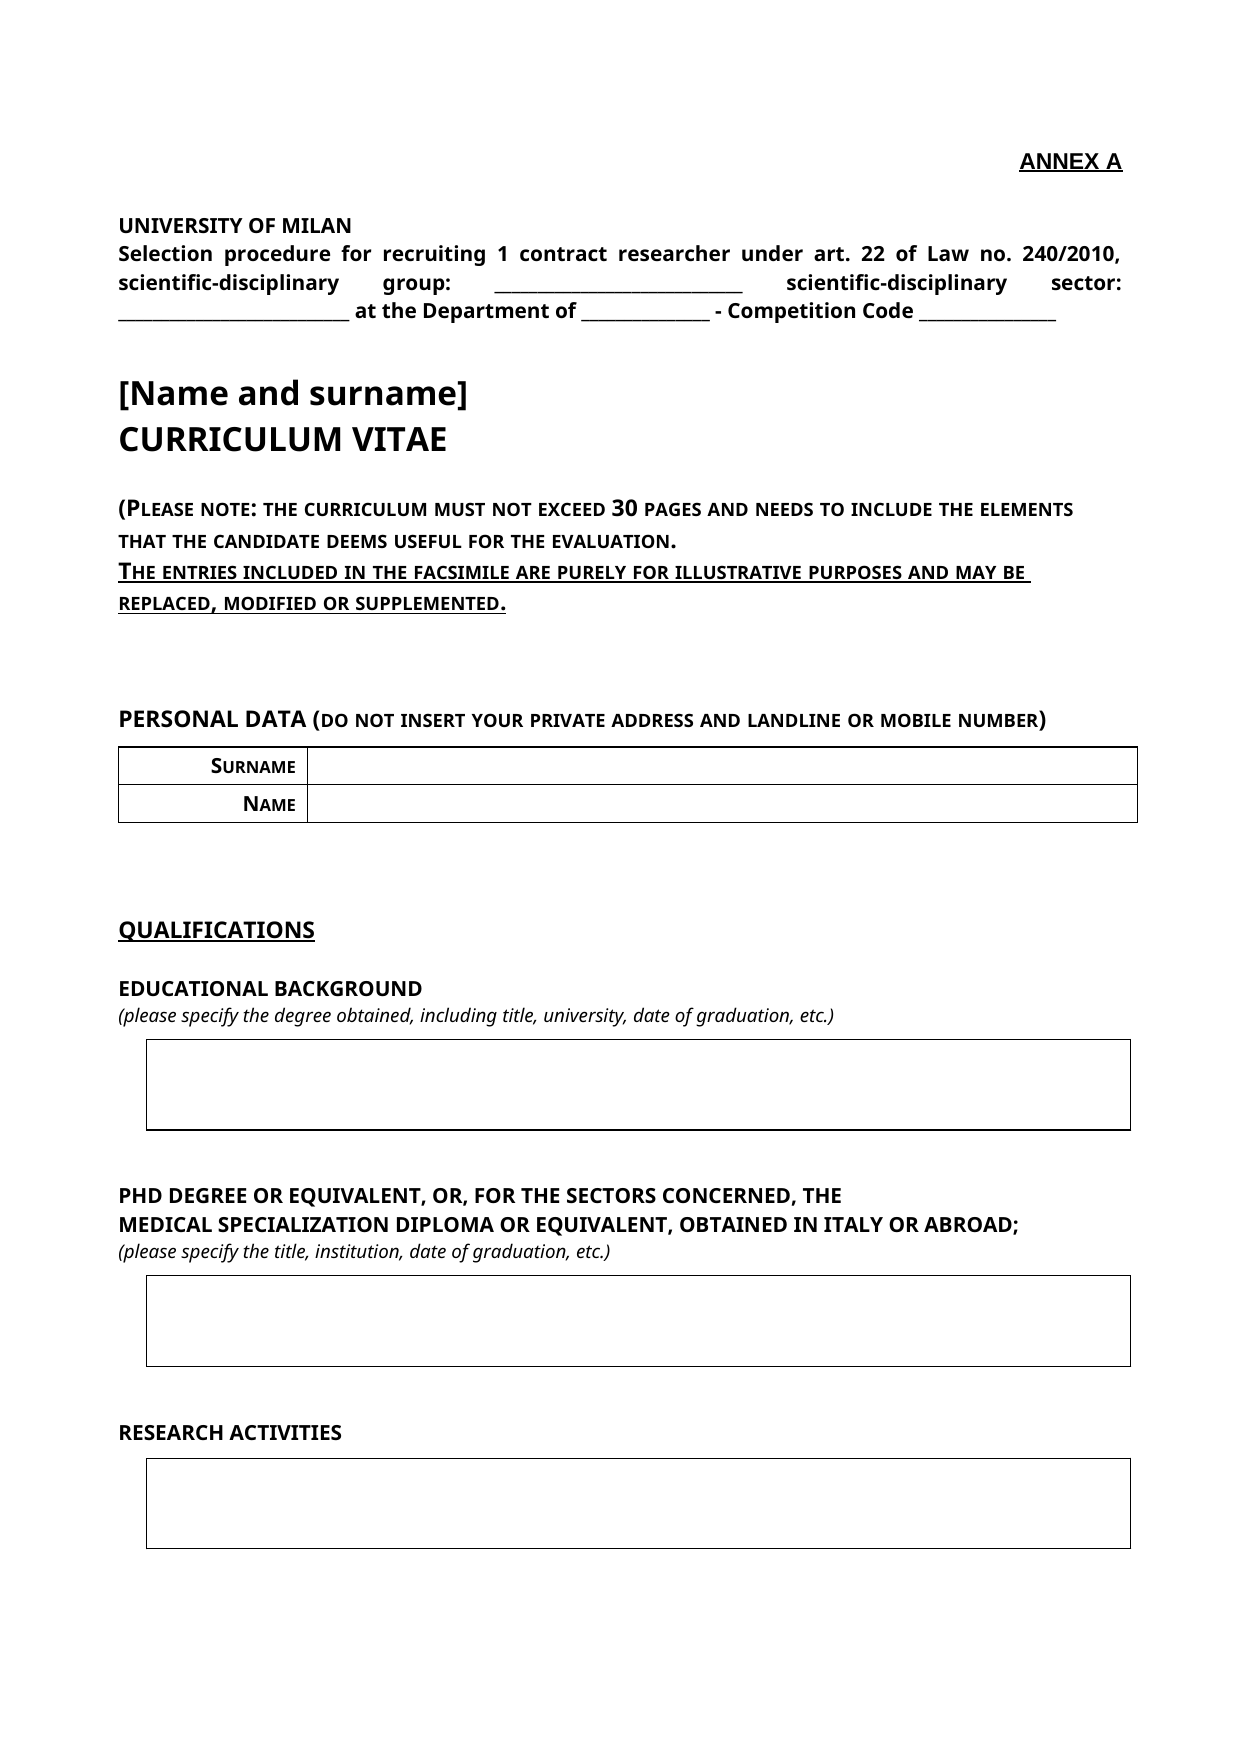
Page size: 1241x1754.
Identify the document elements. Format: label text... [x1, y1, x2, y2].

text PHD DEGREE OR EQUIVALENT, OR, FOR THE SECTORS CONCERNED, THE [118, 1182, 1122, 1210]
text QUALIFICATIONS [118, 914, 1122, 945]
text RESEARCH ACTIVITIES [118, 1418, 1122, 1446]
text CURRICULUM VITAE [118, 416, 1122, 461]
table_cell Name [119, 785, 307, 822]
text PERSONAL DATA (do not insert your private address and landline or mobile number) [118, 703, 1122, 734]
table_header [308, 748, 1137, 784]
text UNIVERSITY OF MILAN [118, 211, 1122, 239]
text EDUCATIONAL BACKGROUND [118, 974, 1122, 1002]
text (Please note: the curriculum must not exceed 30 pages and needs to include the elements that the candidate deems useful for the evaluation. [118, 492, 1122, 555]
text [Name and surname] [118, 370, 1122, 416]
text The entries included in the facsimile are purely for illustrative purposes and may be replaced, modified or supplemented. [118, 555, 1122, 617]
text (please specify the degree obtained, including title, university, date of graduation, etc.) [118, 1002, 1122, 1028]
text Selection procedure for recruiting 1 contract researcher under art. 22 of Law no. 240/2010, scientific-disciplinary group: _____________________________ scientific-disciplinary sector: ___________________________ at the Department of _______________ - Competition Code ________________ [118, 239, 1122, 325]
table_cell [308, 785, 1137, 822]
text ANNEX A [118, 148, 1122, 174]
text (please specify the title, institution, date of graduation, etc.) [118, 1238, 1122, 1264]
text MEDICAL SPECIALIZATION DIPLOMA OR EQUIVALENT, OBTAINED IN ITALY OR ABROAD; [118, 1210, 1122, 1238]
table_header Surname [119, 748, 307, 784]
